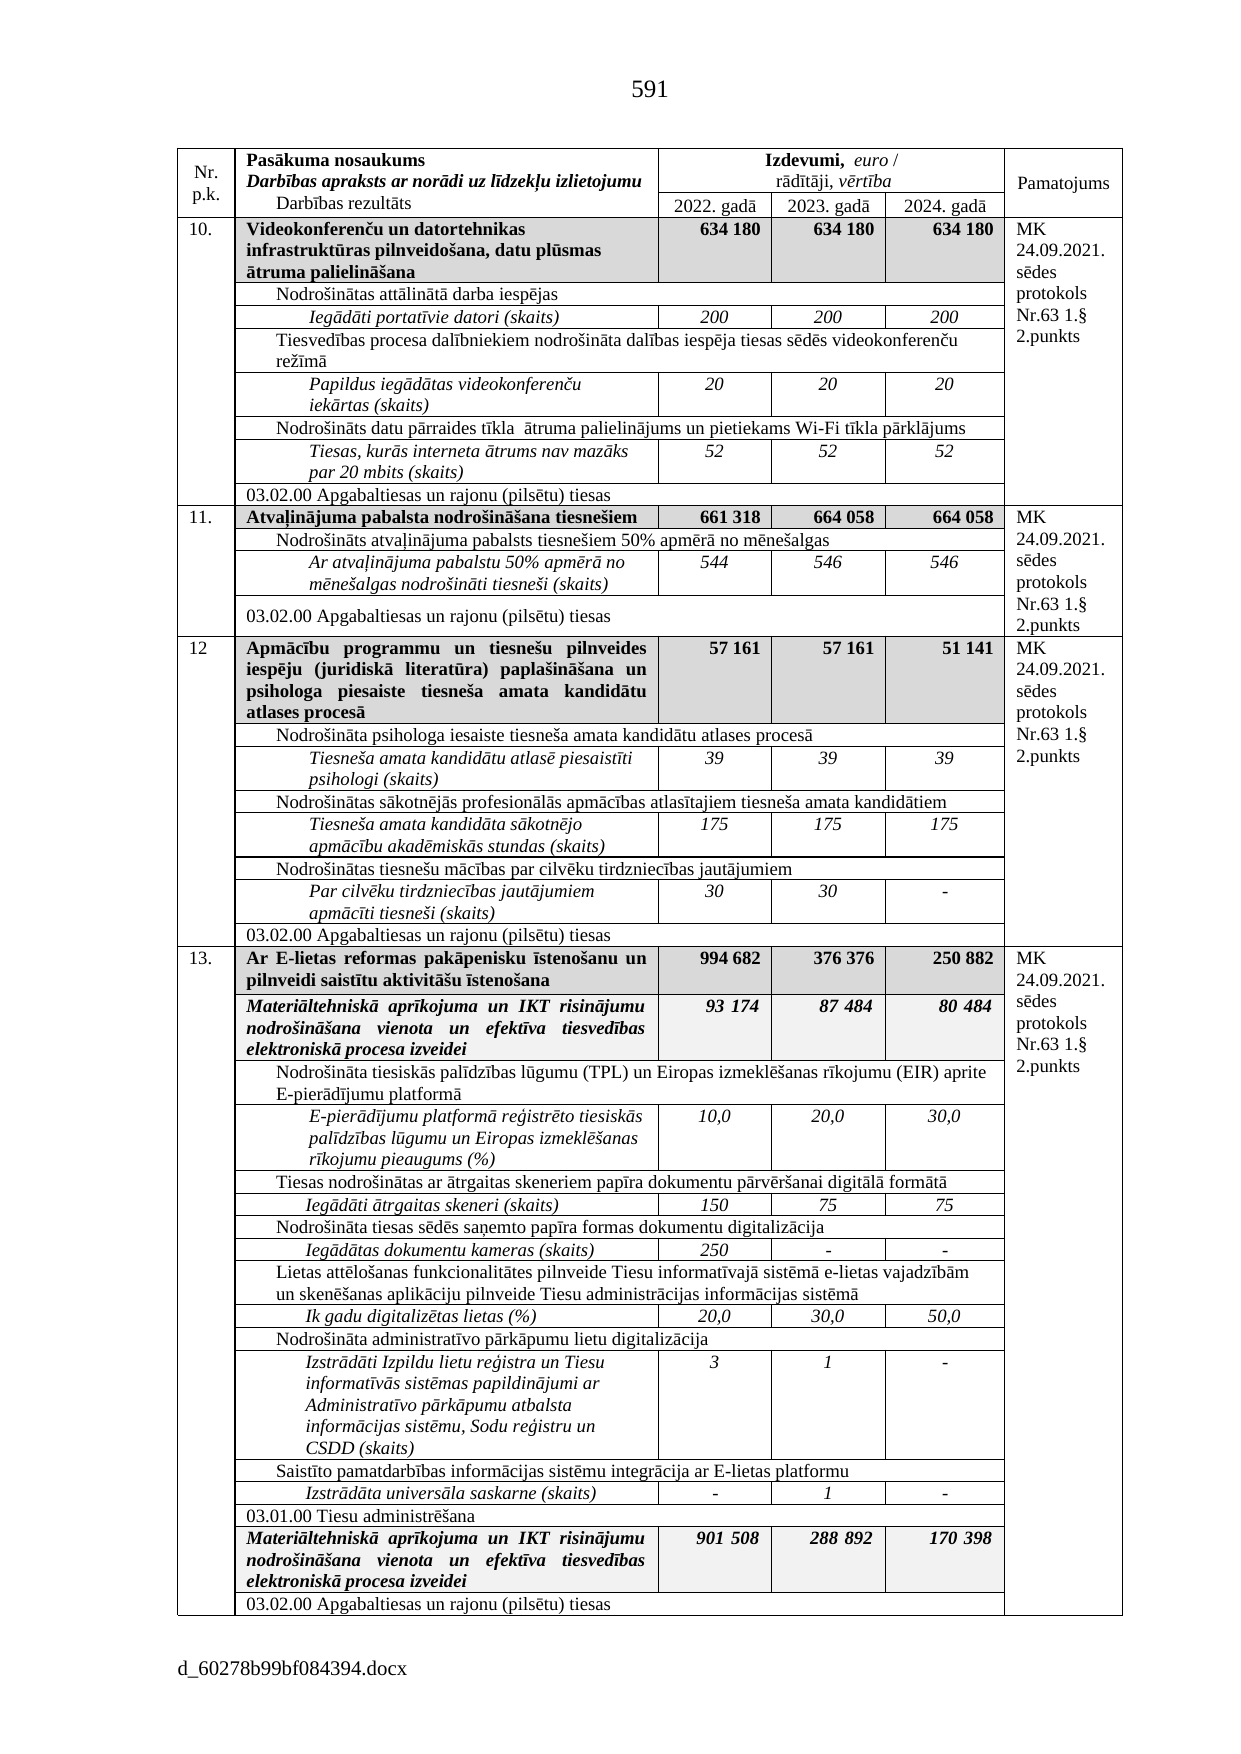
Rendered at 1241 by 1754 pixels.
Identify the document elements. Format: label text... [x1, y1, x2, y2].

table_cell 03.02.00 Apgabaltiesas un rajonu (pilsētu) tiesas [236, 1593, 1004, 1614]
table_cell Lietas attēlošanas funkcionalitātes pilnveide Tiesu informatīvajā sistēmā e-lietas vajadzībām un skenēšanas aplikāciju pilnveide Tiesu administrācijas informācijas sistēmā [236, 1261, 1004, 1304]
table_cell Atvaļinājuma pabalsta nodrošināšana tiesnešiem [236, 506, 658, 528]
table_cell Nodrošināta tiesiskās palīdzības lūgumu (TPL) un Eiropas izmeklēšanas rīkojumu (EIR) aprite E-pierādījumu platformā [236, 1061, 1004, 1104]
table_cell 20,0 [659, 1305, 771, 1327]
table_cell 57 161 [659, 637, 771, 723]
table_cell 200 [886, 306, 1004, 327]
table_cell 51 141 [886, 637, 1004, 723]
table_cell MK 24.09.2021. sēdes protokols Nr.63 1.§ 2.punkts [1005, 218, 1122, 505]
table_cell 634 180 [772, 218, 885, 282]
table_header Pasākuma nosaukums Darbības apraksts ar norādi uz līdzekļu izlietojumu Darbības rezultāts Rezultatīvais rādītājs Programmas (apakšprogrammas) kods un nosaukums [236, 149, 658, 217]
table_cell Tiesas nodrošinātas ar ātrgaitas skeneriem papīra dokumentu pārvēršanai digitālā formātā [236, 1171, 1004, 1192]
table_header Izdevumi, euro / rādītāji, vērtība [659, 149, 1004, 192]
table_cell 75 [772, 1194, 885, 1215]
table_cell Iegādāti ātrgaitas skeneri (skaits) [236, 1194, 658, 1215]
table_cell 50,0 [886, 1305, 1004, 1327]
table_cell 20 [772, 373, 885, 416]
table_cell 11. [178, 506, 234, 636]
table_cell 200 [772, 306, 885, 327]
table_cell 10. [178, 218, 234, 505]
table_cell 03.02.00 Apgabaltiesas un rajonu (pilsētu) tiesas [236, 924, 1004, 946]
table_cell - [772, 1239, 885, 1260]
table_cell 170 398 [886, 1527, 1004, 1592]
table_cell Izstrādāti Izpildu lietu reģistra un Tiesu informatīvās sistēmas papildinājumi ar Administratīvo pārkāpumu atbalsta informācijas sistēmu, Sodu reģistru un CSDD (skaits) [236, 1351, 658, 1458]
table_cell Videokonferenču un datortehnikas infrastruktūras pilnveidošana, datu plūsmas ātruma palielināšana [236, 218, 658, 282]
table_cell 150 [659, 1194, 771, 1215]
table_cell Materiāltehniskā aprīkojuma un IKT risinājumu nodrošināšana vienota un efektīva tiesvedības elektroniskā procesa izveidei [236, 1527, 658, 1592]
table_cell Tiesneša amata kandidāta sākotnējo apmācību akadēmiskās stundas (skaits) [236, 813, 658, 856]
table_cell 546 [886, 551, 1004, 594]
table_header Nr. p.k. [178, 149, 234, 217]
table_cell Par cilvēku tirdzniecības jautājumiem apmācīti tiesneši (skaits) [236, 880, 658, 923]
table_cell Nodrošinātas sākotnējās profesionālās apmācības atlasītajiem tiesneša amata kandidātiem [236, 791, 1004, 812]
table_cell 250 882 [886, 947, 1004, 994]
table_cell Nodrošināta administratīvo pārkāpumu lietu digitalizācija [236, 1328, 1004, 1349]
table_cell Nodrošināts atvaļinājuma pabalsts tiesnešiem 50% apmērā no mēnešalgas [236, 529, 1004, 550]
table_cell Tiesvedības procesa dalībniekiem nodrošināta dalības iespēja tiesas sēdēs videokonferenču režīmā [236, 329, 1004, 372]
table_cell 75 [886, 1194, 1004, 1215]
table_cell - [886, 880, 1004, 923]
table_cell 1 [772, 1482, 885, 1504]
table_cell Tiesas, kurās interneta ātrums nav mazāks par 20 mbits (skaits) [236, 440, 658, 483]
table_cell 20 [659, 373, 771, 416]
table_cell 39 [886, 747, 1004, 790]
table_cell 13. [178, 947, 234, 1614]
table_cell - [886, 1239, 1004, 1260]
table_cell 80 484 [886, 995, 1004, 1060]
table_cell 2024. gadā [886, 193, 1004, 217]
table_cell 288 892 [772, 1527, 885, 1592]
table_cell 2023. gadā [772, 193, 885, 217]
table_cell 52 [659, 440, 771, 483]
table_cell 250 [659, 1239, 771, 1260]
table_cell MK 24.09.2021. sēdes protokols Nr.63 1.§ 2.punkts [1005, 506, 1122, 636]
table_cell 1 [772, 1351, 885, 1458]
table_cell 175 [772, 813, 885, 856]
table_cell Ar atvaļinājuma pabalstu 50% apmērā no mēnešalgas nodrošināti tiesneši (skaits) [236, 551, 658, 594]
table_cell Ar E-lietas reformas pakāpenisku īstenošanu un pilnveidi saistītu aktivitāšu īstenošana [236, 947, 658, 994]
table_cell E-pierādījumu platformā reģistrēto tiesiskās palīdzības lūgumu un Eiropas izmeklēšanas rīkojumu pieaugums (%) [236, 1105, 658, 1170]
table_cell 10,0 [659, 1105, 771, 1170]
table_cell 39 [659, 747, 771, 790]
table_cell - [886, 1482, 1004, 1504]
table_cell 30 [772, 880, 885, 923]
table_cell 30,0 [886, 1105, 1004, 1170]
table_cell Ik gadu digitalizētas lietas (%) [236, 1305, 658, 1327]
table_cell 634 180 [659, 218, 771, 282]
table_cell 544 [659, 551, 771, 594]
table_cell 87 484 [772, 995, 885, 1060]
table_cell Nodrošinātas attālinātā darba iespējas [236, 283, 1004, 305]
table_cell Materiāltehniskā aprīkojuma un IKT risinājumu nodrošināšana vienota un efektīva tiesvedības elektroniskā procesa izveidei [236, 995, 658, 1060]
table_cell Nodrošināta tiesas sēdēs saņemto papīra formas dokumentu digitalizācija [236, 1216, 1004, 1238]
table_cell 546 [772, 551, 885, 594]
table_cell 200 [659, 306, 771, 327]
table_cell 57 161 [772, 637, 885, 723]
table_cell 30 [659, 880, 771, 923]
table_cell - [886, 1351, 1004, 1458]
table_cell 03.02.00 Apgabaltiesas un rajonu (pilsētu) tiesas [236, 596, 1004, 636]
table_cell 175 [886, 813, 1004, 856]
table_cell 3 [659, 1351, 771, 1458]
table_cell 376 376 [772, 947, 885, 994]
table_cell Saistīto pamatdarbības informācijas sistēmu integrācija ar E-lietas platformu [236, 1460, 1004, 1481]
table_cell 664 058 [886, 506, 1004, 528]
table_cell 52 [886, 440, 1004, 483]
table_header Pamatojums [1005, 149, 1122, 217]
table_cell Iegādātas dokumentu kameras (skaits) [236, 1239, 658, 1260]
table_cell 634 180 [886, 218, 1004, 282]
table_cell 994 682 [659, 947, 771, 994]
table_cell 52 [772, 440, 885, 483]
table_cell - [659, 1482, 771, 1504]
table_cell Papildus iegādātas videokonferenču iekārtas (skaits) [236, 373, 658, 416]
table_cell 03.01.00 Tiesu administrēšana [236, 1505, 1004, 1526]
table_cell Izstrādāta universāla saskarne (skaits) [236, 1482, 658, 1504]
table_cell Nodrošinātas tiesnešu mācības par cilvēku tirdzniecības jautājumiem [236, 858, 1004, 879]
table_cell 39 [772, 747, 885, 790]
table_cell Nodrošināta psihologa iesaiste tiesneša amata kandidātu atlases procesā [236, 724, 1004, 746]
table_cell 20 [886, 373, 1004, 416]
table_cell MK 24.09.2021. sēdes protokols Nr.63 1.§ 2.punkts [1005, 637, 1122, 946]
table_cell 2022. gadā [659, 193, 771, 217]
table_cell 03.02.00 Apgabaltiesas un rajonu (pilsētu) tiesas [236, 484, 1004, 505]
table_cell Tiesneša amata kandidātu atlasē piesaistīti psihologi (skaits) [236, 747, 658, 790]
table_cell 30,0 [772, 1305, 885, 1327]
table_cell 664 058 [772, 506, 885, 528]
table_cell Apmācību programmu un tiesnešu pilnveides iespēju (juridiskā literatūra) paplašināšana un psihologa piesaiste tiesneša amata kandidātu atlases procesā [236, 637, 658, 723]
table_cell 901 508 [659, 1527, 771, 1592]
table_cell 175 [659, 813, 771, 856]
table_cell 93 174 [659, 995, 771, 1060]
table_cell Iegādāti portatīvie datori (skaits) [236, 306, 658, 327]
table_cell MK 24.09.2021. sēdes protokols Nr.63 1.§ 2.punkts [1005, 947, 1122, 1614]
table_cell 12 [178, 637, 234, 946]
table_cell 661 318 [659, 506, 771, 528]
table_cell 20,0 [772, 1105, 885, 1170]
table_cell Nodrošināts datu pārraides tīkla ātruma palielinājums un pietiekams Wi-Fi tīkla pārklājums [236, 417, 1004, 438]
